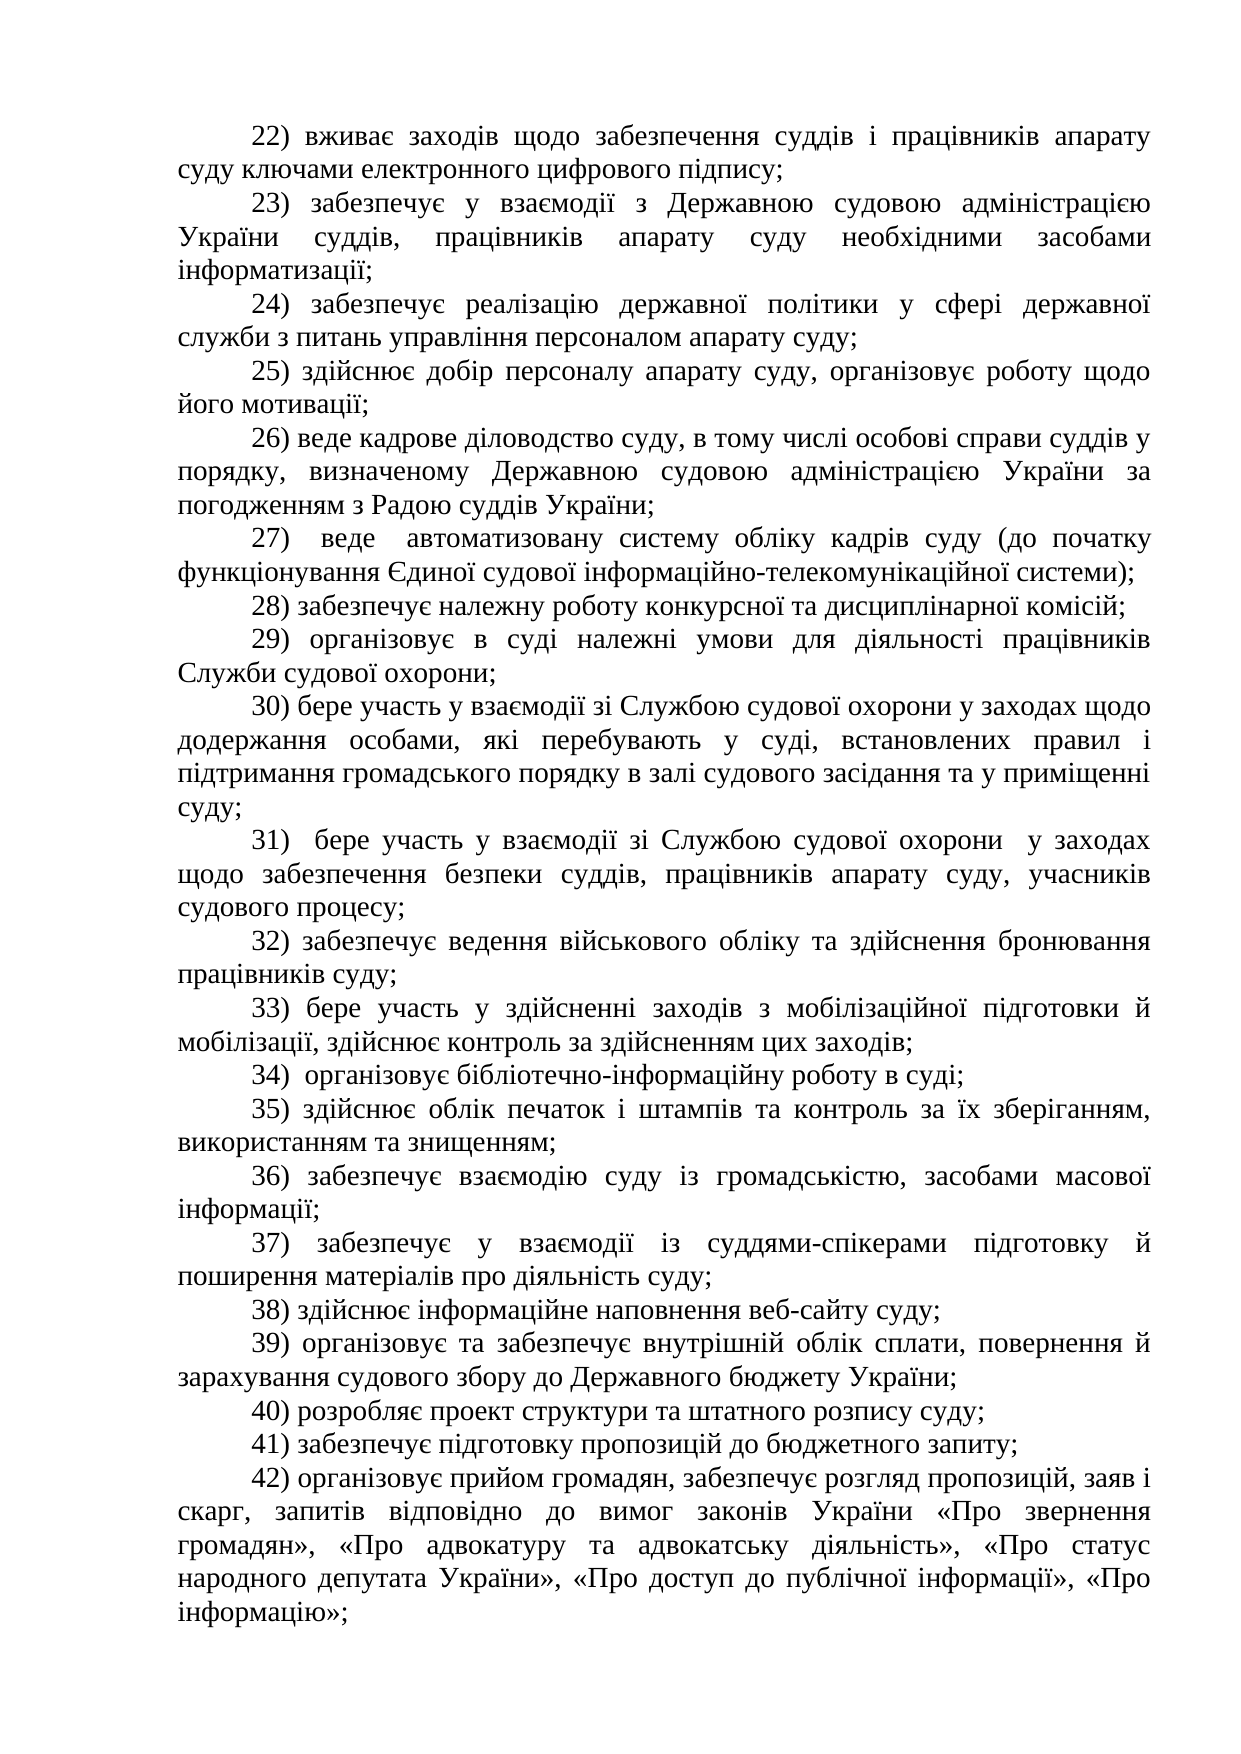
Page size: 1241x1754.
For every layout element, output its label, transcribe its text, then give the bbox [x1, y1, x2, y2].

text 27) веде автоматизовану систему обліку кадрів суду (до початку функціонування Єдиної судової інформаційно-телекомунікаційної системи); [177, 521, 1152, 588]
text 31) бере участь у взаємодії зі Службою судової охорони у заходах щодо забезпечення безпеки суддів, працівників апарату суду, учасників судового процесу; [177, 822, 1152, 923]
text 41) забезпечує підготовку пропозицій до бюджетного запиту; [177, 1426, 1152, 1460]
text 36) забезпечує взаємодію суду із громадськістю, засобами масової інформації; [177, 1158, 1152, 1225]
text 22) вживає заходів щодо забезпечення суддів і працівників апарату суду ключами електронного цифрового підпису; [177, 118, 1152, 185]
text 38) здійснює інформаційне наповнення веб-сайту суду; [177, 1292, 1152, 1326]
text 37) забезпечує у взаємодії із суддями-спікерами підготовку й поширення матеріалів про діяльність суду; [177, 1225, 1152, 1292]
text 39) організовує та забезпечує внутрішній облік сплати, повернення й зарахування судового збору до Державного бюджету України; [177, 1326, 1152, 1393]
text 23) забезпечує у взаємодії з Державною судовою адміністрацією України суддів, працівників апарату суду необхідними засобами інформатизації; [177, 185, 1152, 286]
text 28) забезпечує належну роботу конкурсної та дисциплінарної комісій; [177, 588, 1152, 621]
text 25) здійснює добір персоналу апарату суду, організовує роботу щодо його мотивації; [177, 353, 1152, 420]
text 42) організовує прийом громадян, забезпечує розгляд пропозицій, заяв і скарг, запитів відповідно до вимог законів України «Про звернення громадян», «Про адвокатуру та адвокатську діяльність», «Про статус народного депутата України», «Про доступ до публічної інформації», «Про інформацію»; [177, 1460, 1152, 1627]
text 24) забезпечує реалізацію державної політики у сфері державної служби з питань управління персоналом апарату суду; [177, 286, 1152, 353]
text 35) здійснює облік печаток і штампів та контроль за їх зберіганням, використанням та знищенням; [177, 1091, 1152, 1158]
text 29) організовує в суді належні умови для діяльності працівників Служби судової охорони; [177, 621, 1152, 688]
text 34) організовує бібліотечно-інформаційну роботу в суді; [177, 1057, 1152, 1091]
text 40) розробляє проект структури та штатного розпису суду; [177, 1393, 1152, 1426]
text 26) веде кадрове діловодство суду, в тому числі особові справи суддів у порядку, визначеному Державною судовою адміністрацією України за погодженням з Радою суддів України; [177, 420, 1152, 521]
text 32) забезпечує ведення військового обліку та здійснення бронювання працівників суду; [177, 923, 1152, 990]
text 33) бере участь у здійсненні заходів з мобілізаційної підготовки й мобілізації, здійснює контроль за здійсненням цих заходів; [177, 990, 1152, 1057]
text 30) бере участь у взаємодії зі Службою судової охорони у заходах щодо додержання особами, які перебувають у суді, встановлених правил і підтримання громадського порядку в залі судового засідання та у приміщенні суду; [177, 688, 1152, 822]
